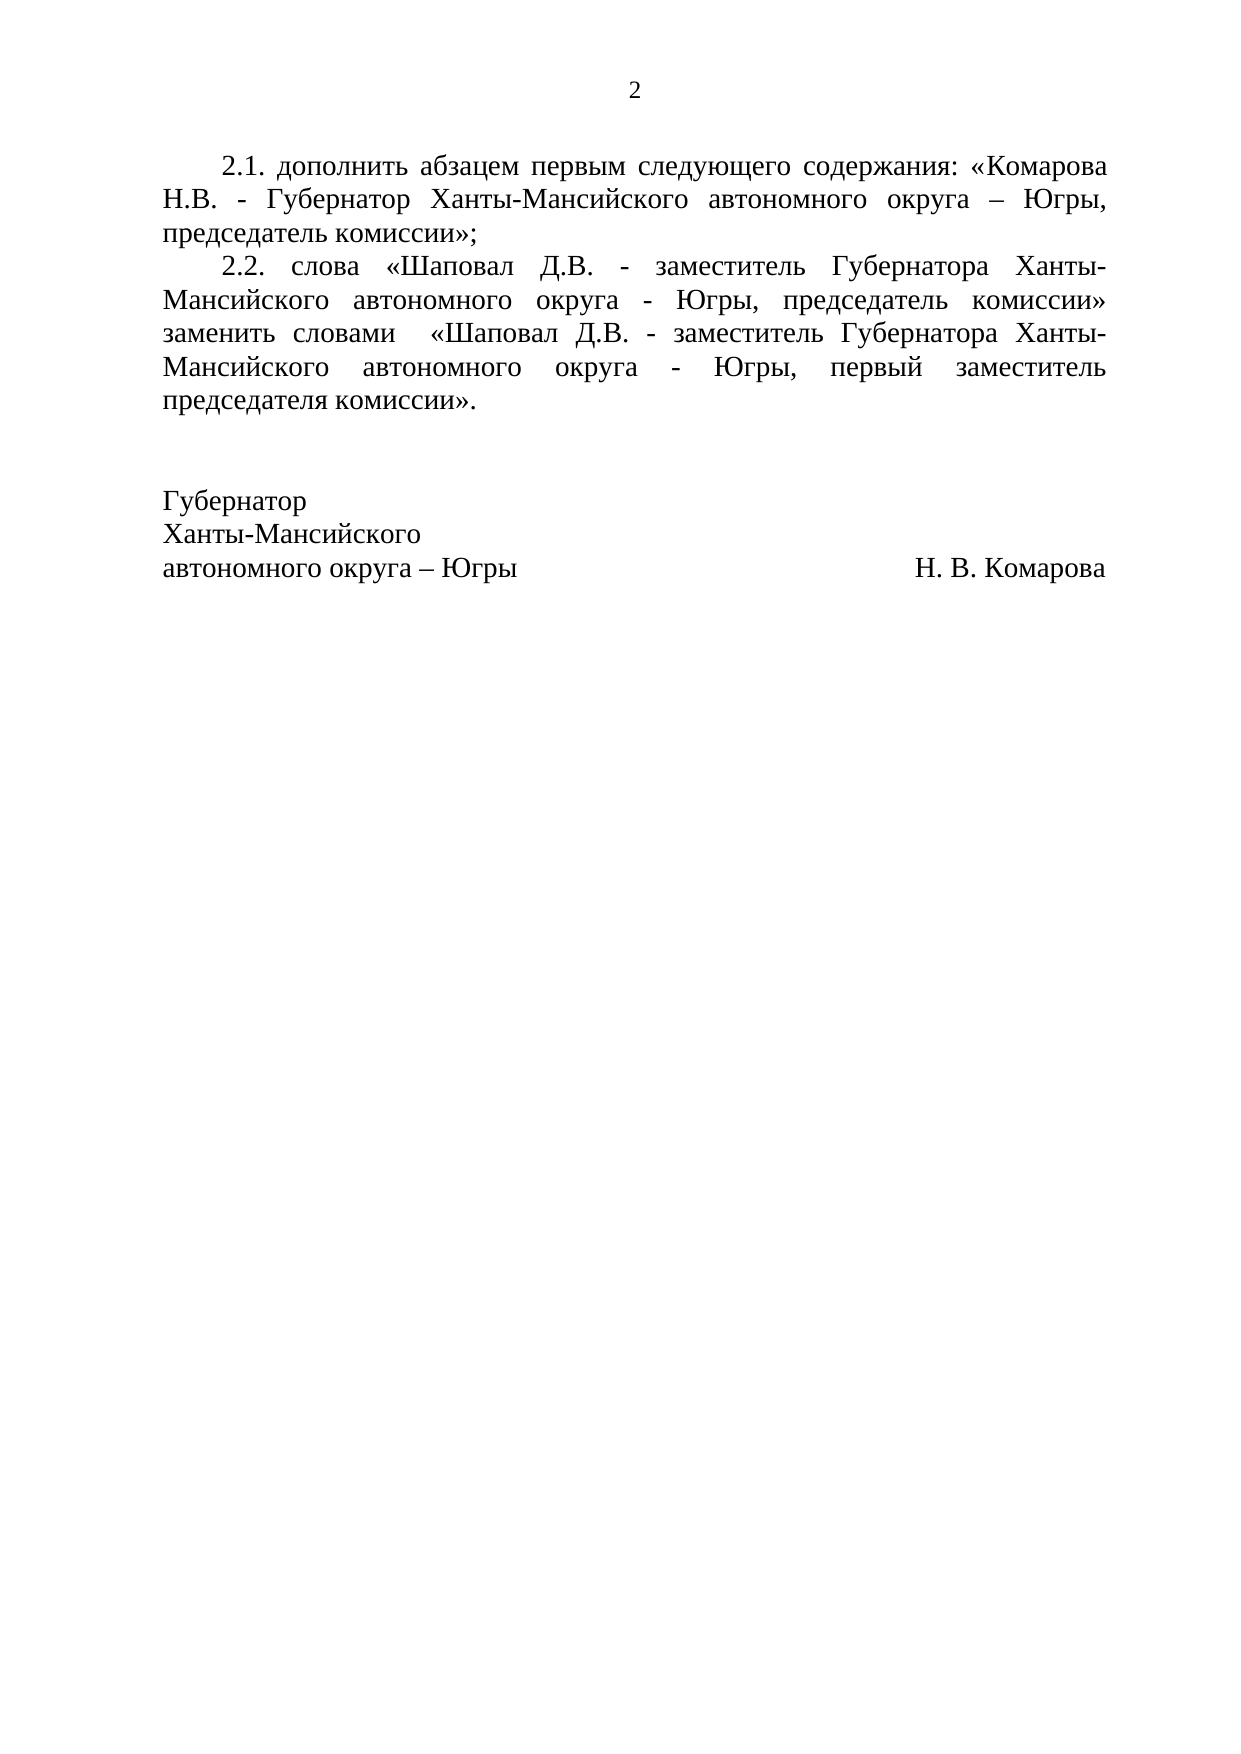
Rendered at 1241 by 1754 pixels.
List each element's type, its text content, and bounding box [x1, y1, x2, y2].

subtitle автономного округа – Югры Н. В. Комарова [162, 550, 1107, 584]
text 2.2. слова «Шаповал Д.В. - заместитель Губернатора Ханты-Мансийского автономного округа - Югры, председатель комиссии» заменить словами «Шаповал Д.В. - заместитель Губернатора Ханты-Мансийского автономного округа - Югры, первый заместитель председателя комиссии». [162, 248, 1107, 416]
subtitle Ханты-Мансийского [162, 517, 1107, 550]
text 2.1. дополнить абзацем первым следующего содержания: «Комарова Н.В. - Губернатор Ханты-Мансийского автономного округа – Югры, председатель комиссии»; [162, 148, 1107, 248]
subtitle Губернатор [162, 483, 1107, 517]
